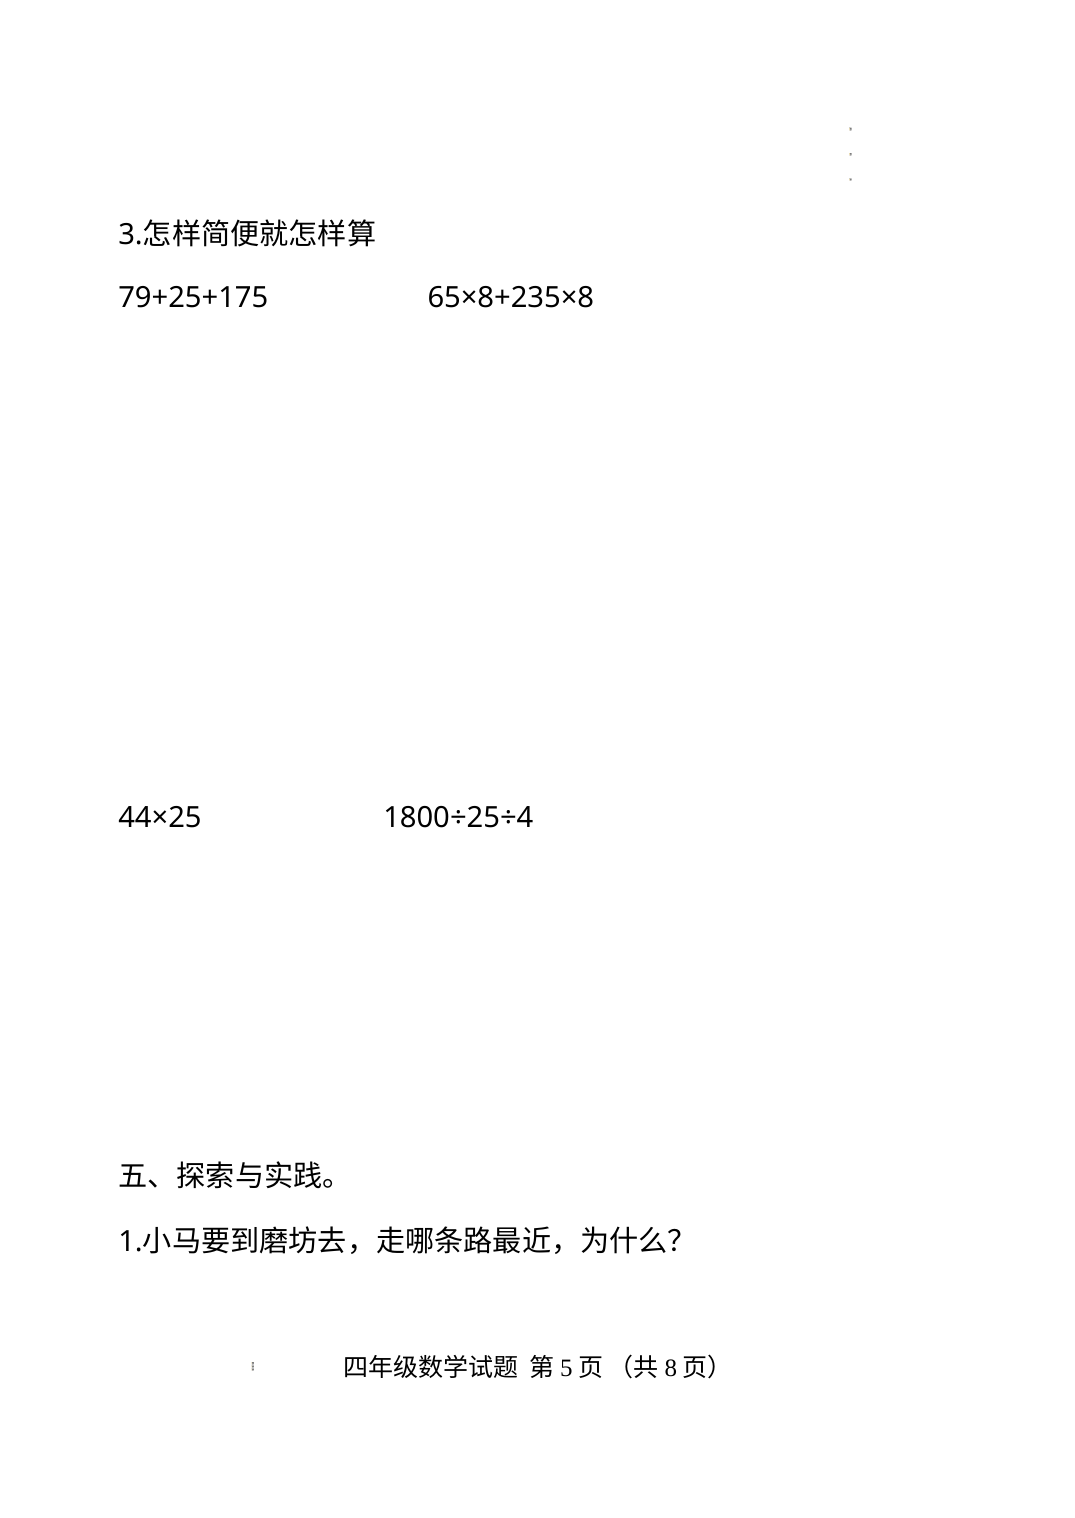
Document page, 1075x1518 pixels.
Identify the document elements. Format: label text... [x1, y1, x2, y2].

text 五、探索与实践。 [118, 1141, 957, 1206]
text 1.小马要到磨坊去，走哪条路最近，为什么？ [118, 1206, 957, 1271]
text 3.怎样简便就怎样算 [118, 199, 957, 264]
text 44×25 1800÷25÷4 [118, 784, 957, 849]
text 79+25+175 65×8+235×8 [118, 264, 957, 329]
